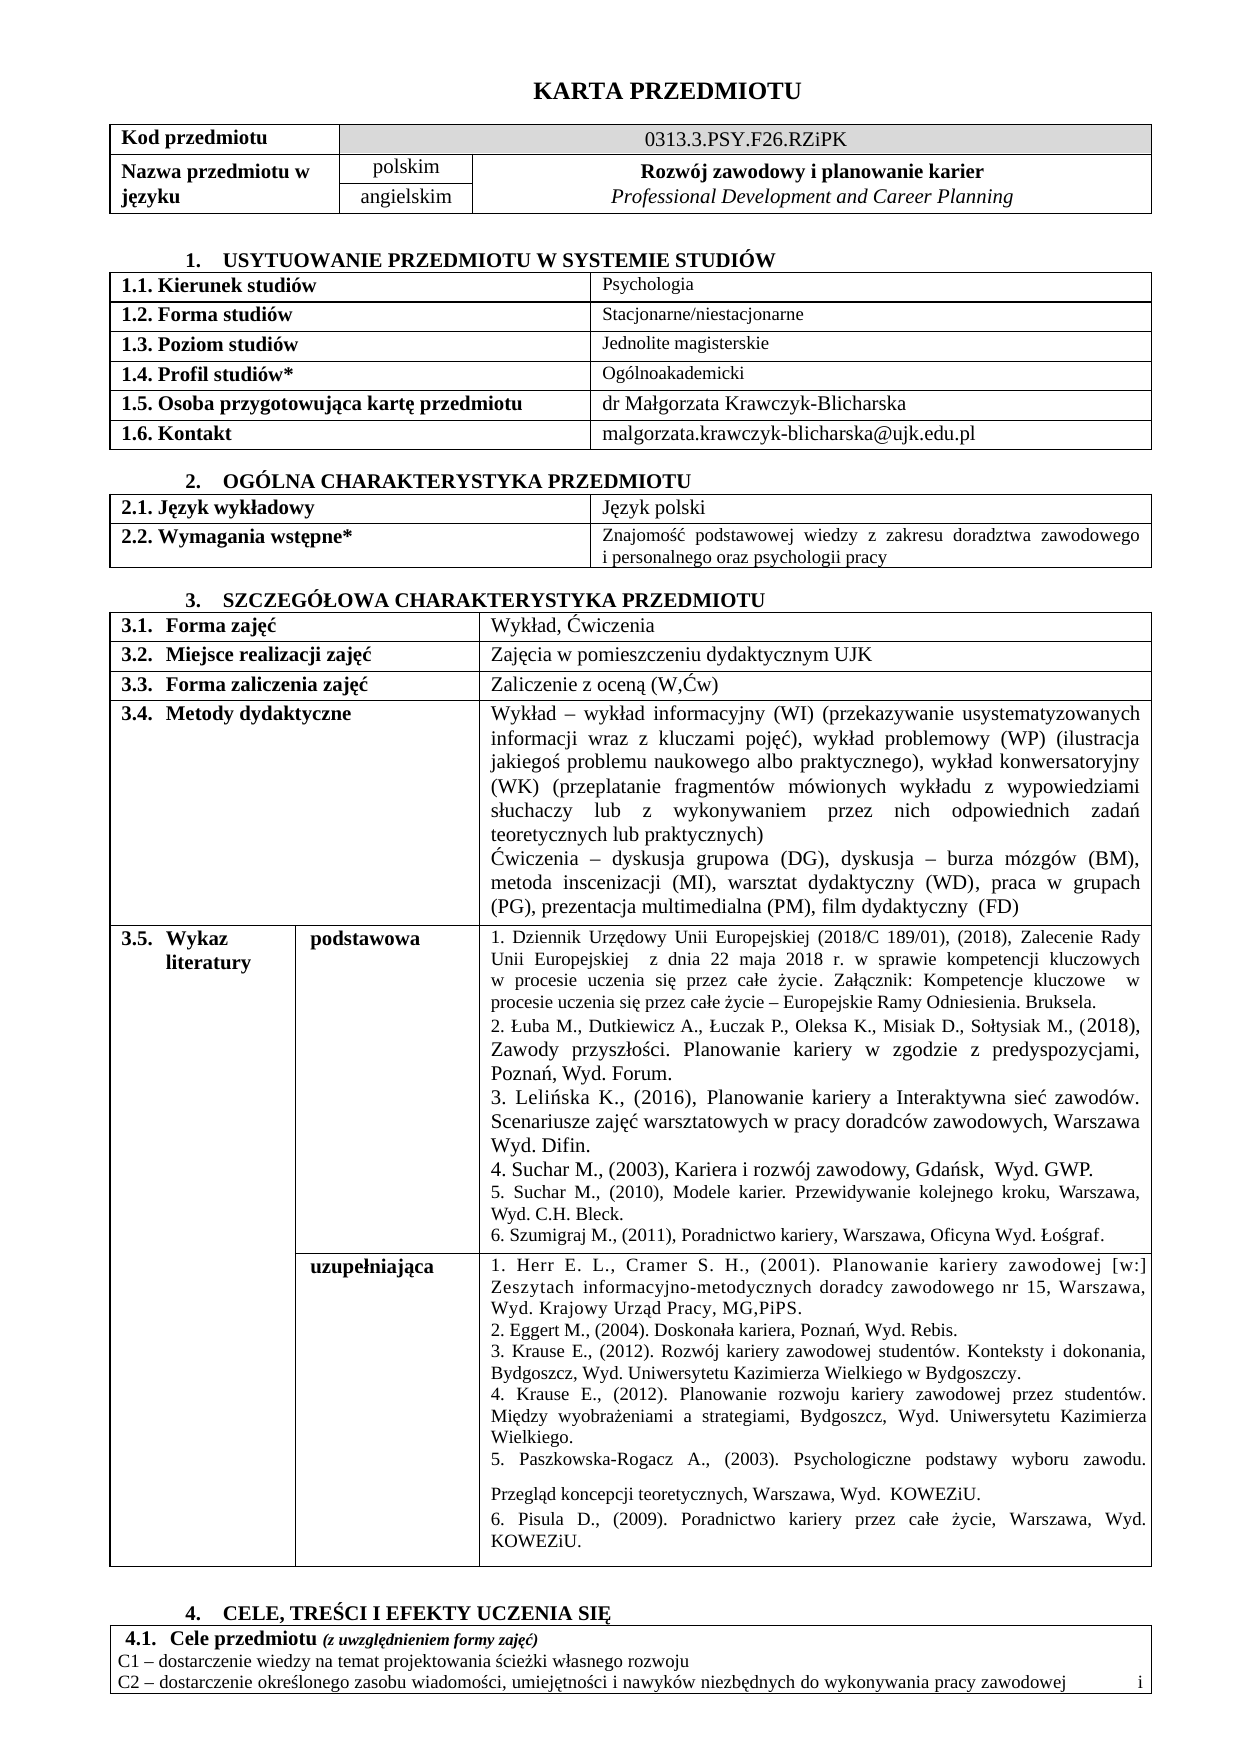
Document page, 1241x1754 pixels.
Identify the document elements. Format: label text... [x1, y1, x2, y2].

table_cell polskim [340, 155, 472, 183]
table_cell 2.2. Wymagania wstępne* [111, 524, 590, 567]
table_cell angielskim [340, 184, 472, 213]
list SZCZEGÓŁOWA CHARAKTERYSTYKA PRZEDMIOTU [185, 587, 1187, 612]
table_cell podstawowa [296, 926, 479, 1253]
table_cell Miejsce realizacji zajęć [111, 642, 479, 671]
table_cell Ogólnoakademicki [591, 362, 1151, 390]
table_header Wykład, Ćwiczenia [480, 613, 1151, 641]
list CELE, TREŚCI I EFEKTY UCZENIA SIĘ [185, 1601, 1187, 1625]
table_cell 1.5. Osoba przygotowująca kartę przedmiotu [111, 391, 590, 420]
table_cell Metody dydaktyczne [111, 701, 479, 925]
table_header Forma zajęć [111, 613, 479, 641]
table_header Język polski [591, 495, 1151, 523]
table_cell 1.6. Kontakt [111, 421, 590, 449]
table_header 2.1. Język wykładowy [111, 495, 590, 523]
table_cell Znajomość podstawowej wiedzy z zakresu doradztwa zawodowego i personalnego oraz psychologii pracy [591, 524, 1151, 567]
text KARTA PRZEDMIOTU [148, 76, 1187, 105]
table_cell Stacjonarne/niestacjonarne [591, 303, 1151, 331]
table_cell Nazwa przedmiotu w języku [111, 155, 339, 213]
list OGÓLNA CHARAKTERYSTYKA PRZEDMIOTU [185, 469, 1187, 493]
list USYTUOWANIE PRZEDMIOTU W SYSTEMIE STUDIÓW [185, 248, 1187, 272]
table_cell Wykaz literatury [111, 926, 295, 1566]
table_cell 1. Dziennik Urzędowy Unii Europejskiej (2018/C 189/01), (2018), Zalecenie Rady Unii Europejskiej z dnia 22 maja 2018 r. w sprawie kompetencji kluczowych w procesie uczenia się przez całe życie. Załącznik: Kompetencje kluczowe w procesie uczenia się przez całe życie – Europejskie Ramy Odniesienia. Bruksela. 2. Łuba M., Dutkiewicz A., Łuczak P., Oleksa K., Misiak D., Sołtysiak M., (2018), Zawody przyszłości. Planowanie kariery w zgodzie z predyspozycjami, Poznań, Wyd. Forum. 3. Lelińska K., (2016), Planowanie kariery a Interaktywna sieć zawodów. Scenariusze zajęć warsztatowych w pracy doradców zawodowych, Warszawa Wyd. Difin. 4. Suchar M., (2003), Kariera i rozwój zawodowy, Gdańsk, Wyd. GWP. 5. Suchar M., (2010), Modele karier. Przewidywanie kolejnego kroku, Warszawa, Wyd. C.H. Bleck. 6. Szumigraj M., (2011), Poradnictwo kariery, Warszawa, Oficyna Wyd. Łośgraf. [480, 926, 1151, 1253]
table_cell malgorzata.krawczyk-blicharska@ujk.edu.pl [591, 421, 1151, 449]
table_cell dr Małgorzata Krawczyk-Blicharska [591, 391, 1151, 420]
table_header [111, 1626, 1151, 1693]
table_cell Wykład – wykład informacyjny (WI) (przekazywanie usystematyzowanych informacji wraz z kluczami pojęć), wykład problemowy (WP) (ilustracja jakiegoś problemu naukowego albo praktycznego), wykład konwersatoryjny (WK) (przeplatanie fragmentów mówionych wykładu z wypowiedziami słuchaczy lub z wykonywaniem przez nich odpowiednich zadań teoretycznych lub praktycznych) Ćwiczenia – dyskusja grupowa (DG), dyskusja – burza mózgów (BM), metoda inscenizacji (MI), warsztat dydaktyczny (WD), praca w grupach (PG), prezentacja multimedialna (PM), film dydaktyczny (FD) [480, 701, 1151, 925]
table_header 0313.3.PSY.F26.RZiPK [340, 125, 1151, 153]
table_cell 1.2. Forma studiów [111, 303, 590, 331]
table_header Psychologia [591, 273, 1151, 301]
table_cell 1.4. Profil studiów* [111, 362, 590, 390]
table_cell Zajęcia w pomieszczeniu dydaktycznym UJK [480, 642, 1151, 671]
table_header 1.1. Kierunek studiów [111, 273, 590, 301]
table_cell uzupełniająca [296, 1254, 479, 1566]
table_cell 1.3. Poziom studiów [111, 332, 590, 361]
table_cell 1. Herr E. L., Cramer S. H., (2001). Planowanie kariery zawodowej [w:] Zeszytach informacyjno-metodycznych doradcy zawodowego nr 15, Warszawa, Wyd. Krajowy Urząd Pracy, MG,PiPS. 2. Eggert M., (2004). Doskonała kariera, Poznań, Wyd. Rebis. 3. Krause E., (2012). Rozwój kariery zawodowej studentów. Konteksty i dokonania, Bydgoszcz, Wyd. Uniwersytetu Kazimierza Wielkiego w Bydgoszczy. 4. Krause E., (2012). Planowanie rozwoju kariery zawodowej przez studentów. Między wyobrażeniami a strategiami, Bydgoszcz, Wyd. Uniwersytetu Kazimierza Wielkiego. 5. Paszkowska-Rogacz A., (2003). Psychologiczne podstawy wyboru zawodu. Przegląd koncepcji teoretycznych, Warszawa, Wyd. KOWEZiU. 6. Pisula D., (2009). Poradnictwo kariery przez całe życie, Warszawa, Wyd. KOWEZiU. [480, 1254, 1151, 1566]
table_cell Forma zaliczenia zajęć [111, 672, 479, 700]
table_cell Rozwój zawodowy i planowanie karier Professional Development and Career Planning [473, 155, 1151, 213]
table_cell Jednolite magisterskie [591, 332, 1151, 361]
table_header Kod przedmiotu [111, 125, 339, 153]
table_cell Zaliczenie z oceną (W,Ćw) [480, 672, 1151, 700]
